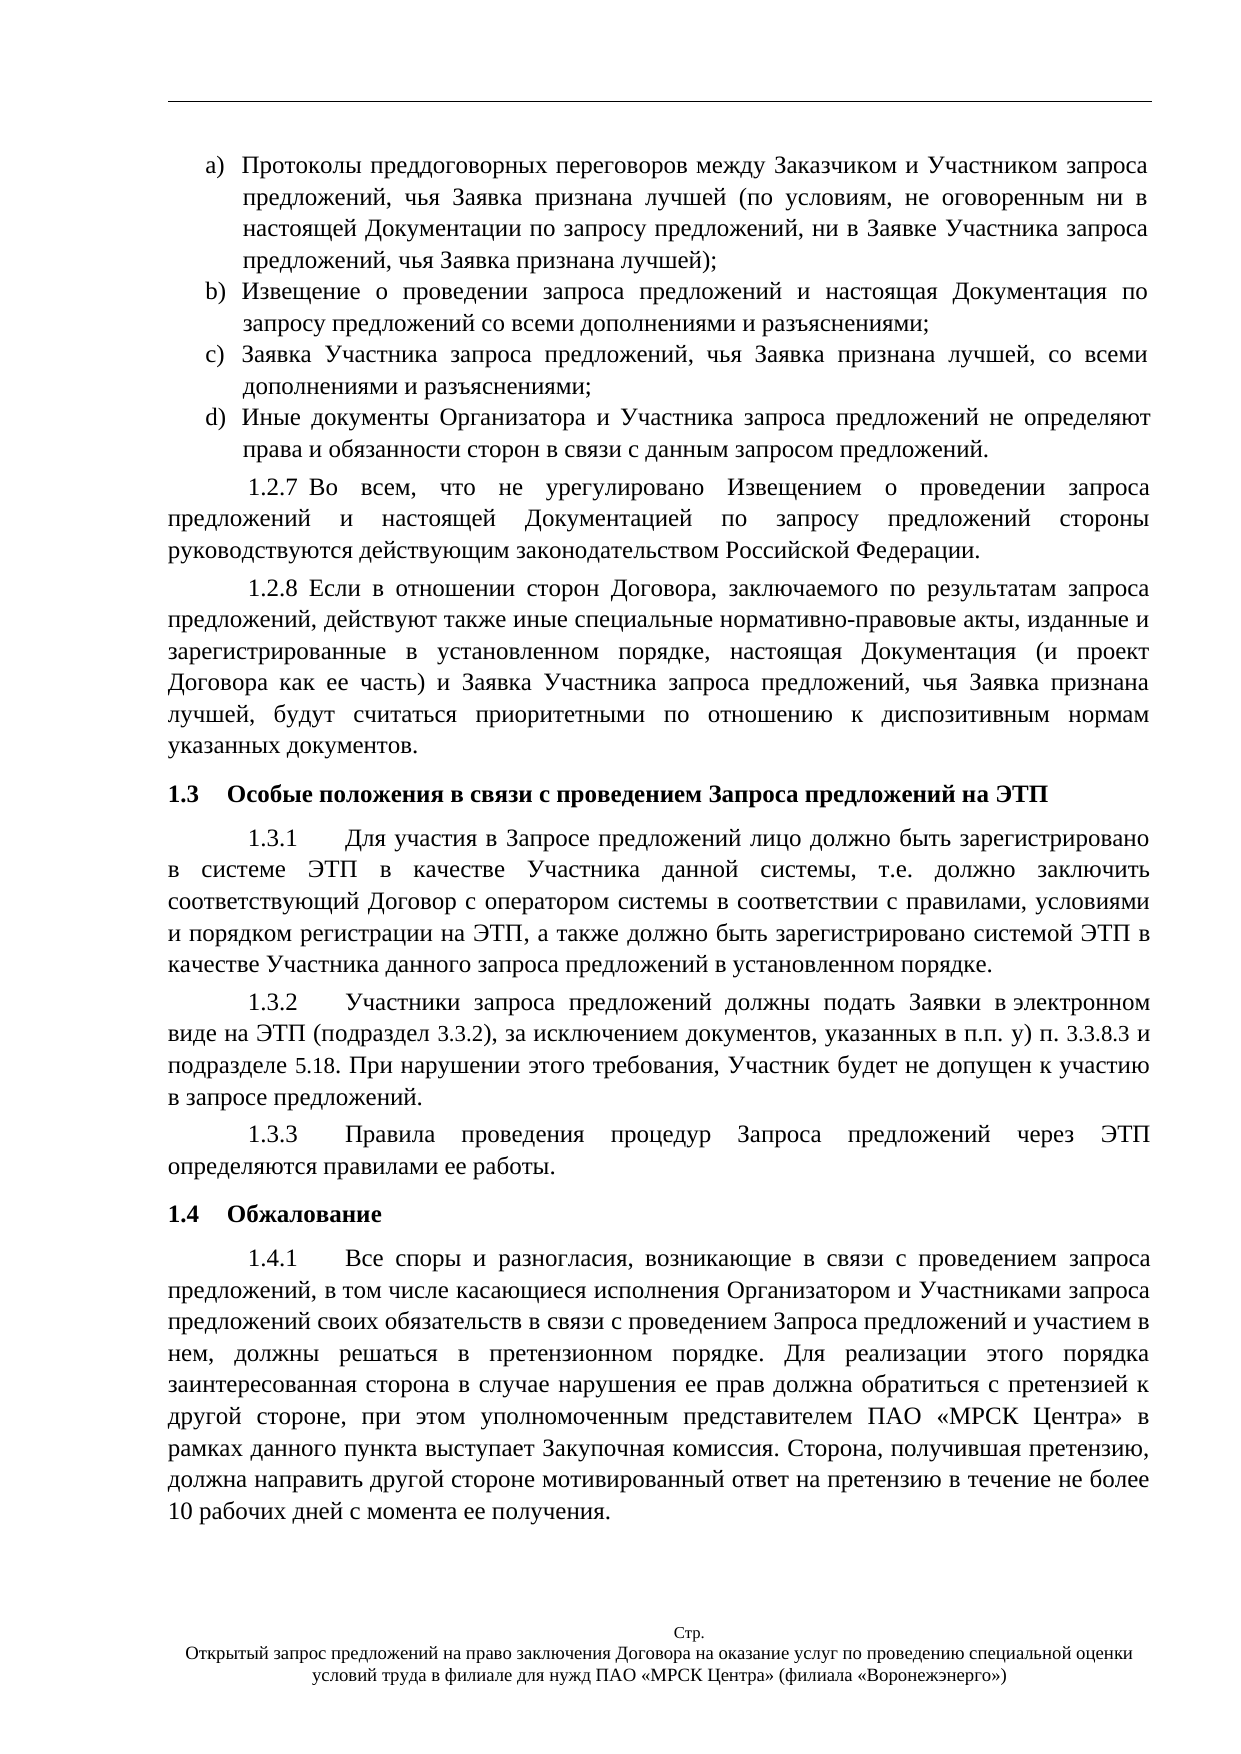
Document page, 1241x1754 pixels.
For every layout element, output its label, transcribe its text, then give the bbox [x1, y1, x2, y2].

list Все споры и разногласия, возникающие в связи с проведением запроса предложений, в том числе касающиеся исполнения Организатором и Участниками запроса предложений своих обязательств в связи с проведением Запроса предложений и участием в нем, должны решаться в претензионном порядке. Для реализации этого порядка заинтересованная сторона в случае нарушения ее прав должна обратиться с претензией к другой стороне, при этом уполномоченным представителем ПАО «МРСК Центра» в рамках данного пункта выступает Закупочная комиссия. Сторона, получившая претензию, должна направить другой стороне мотивированный ответ на претензию в течение не более 10 рабочих дней с момента ее получения. [168, 1243, 1150, 1524]
list Правила проведения процедур Запроса предложений через ЭТП определяются правилами ее работы. [168, 1119, 1150, 1180]
subtitle Особые положения в связи с проведением Запроса предложений на ЭТП [168, 779, 1152, 808]
list Участники запроса предложений должны подать Заявки в электронном виде на ЭТП (подраздел 3.3.2), за исключением документов, указанных в п.п. у) п. 3.3.8.3 и подразделе 5.18. При нарушении этого требования, Участник будет не допущен к участию в запросе предложений. [168, 987, 1150, 1110]
list Иные документы Организатора и Участника запроса предложений не определяют права и обязанности сторон в связи с данным запросом предложений. [205, 402, 1152, 463]
list Заявка Участника запроса предложений, чья Заявка признана лучшей, со всеми дополнениями и разъяснениями; [205, 339, 1148, 400]
list Извещение о проведении запроса предложений и настоящая Документация по запросу предложений со всеми дополнениями и разъяснениями; [205, 276, 1148, 337]
list Если в отношении сторон Договора, заключаемого по результатам запроса предложений, действуют также иные специальные нормативно-правовые акты, изданные и зарегистрированные в установленном порядке, настоящая Документация (и проект Договора как ее часть) и Заявка Участника запроса предложений, чья Заявка признана лучшей, будут считаться приоритетными по отношению к диспозитивным нормам указанных документов. [168, 573, 1150, 759]
list Протоколы преддоговорных переговоров между Заказчиком и Участником запроса предложений, чья Заявка признана лучшей (по условиям, не оговоренным ни в настоящей Документации по запросу предложений, ни в Заявке Участника запроса предложений, чья Заявка признана лучшей); [205, 150, 1149, 273]
subtitle Обжалование [168, 1199, 1152, 1228]
list Для участия в Запросе предложений лицо должно быть зарегистрировано в системе ЭТП в качестве Участника данной системы, т.е. должно заключить соответствующий Договор с оператором системы в соответствии с правилами, условиями и порядком регистрации на ЭТП, а также должно быть зарегистрировано системой ЭТП в качестве Участника данного запроса предложений в установленном порядке. [168, 823, 1150, 978]
list Во всем, что не урегулировано Извещением о проведении запроса предложений и настоящей Документацией по запросу предложений стороны руководствуются действующим законодательством Российской Федерации. [168, 472, 1150, 564]
